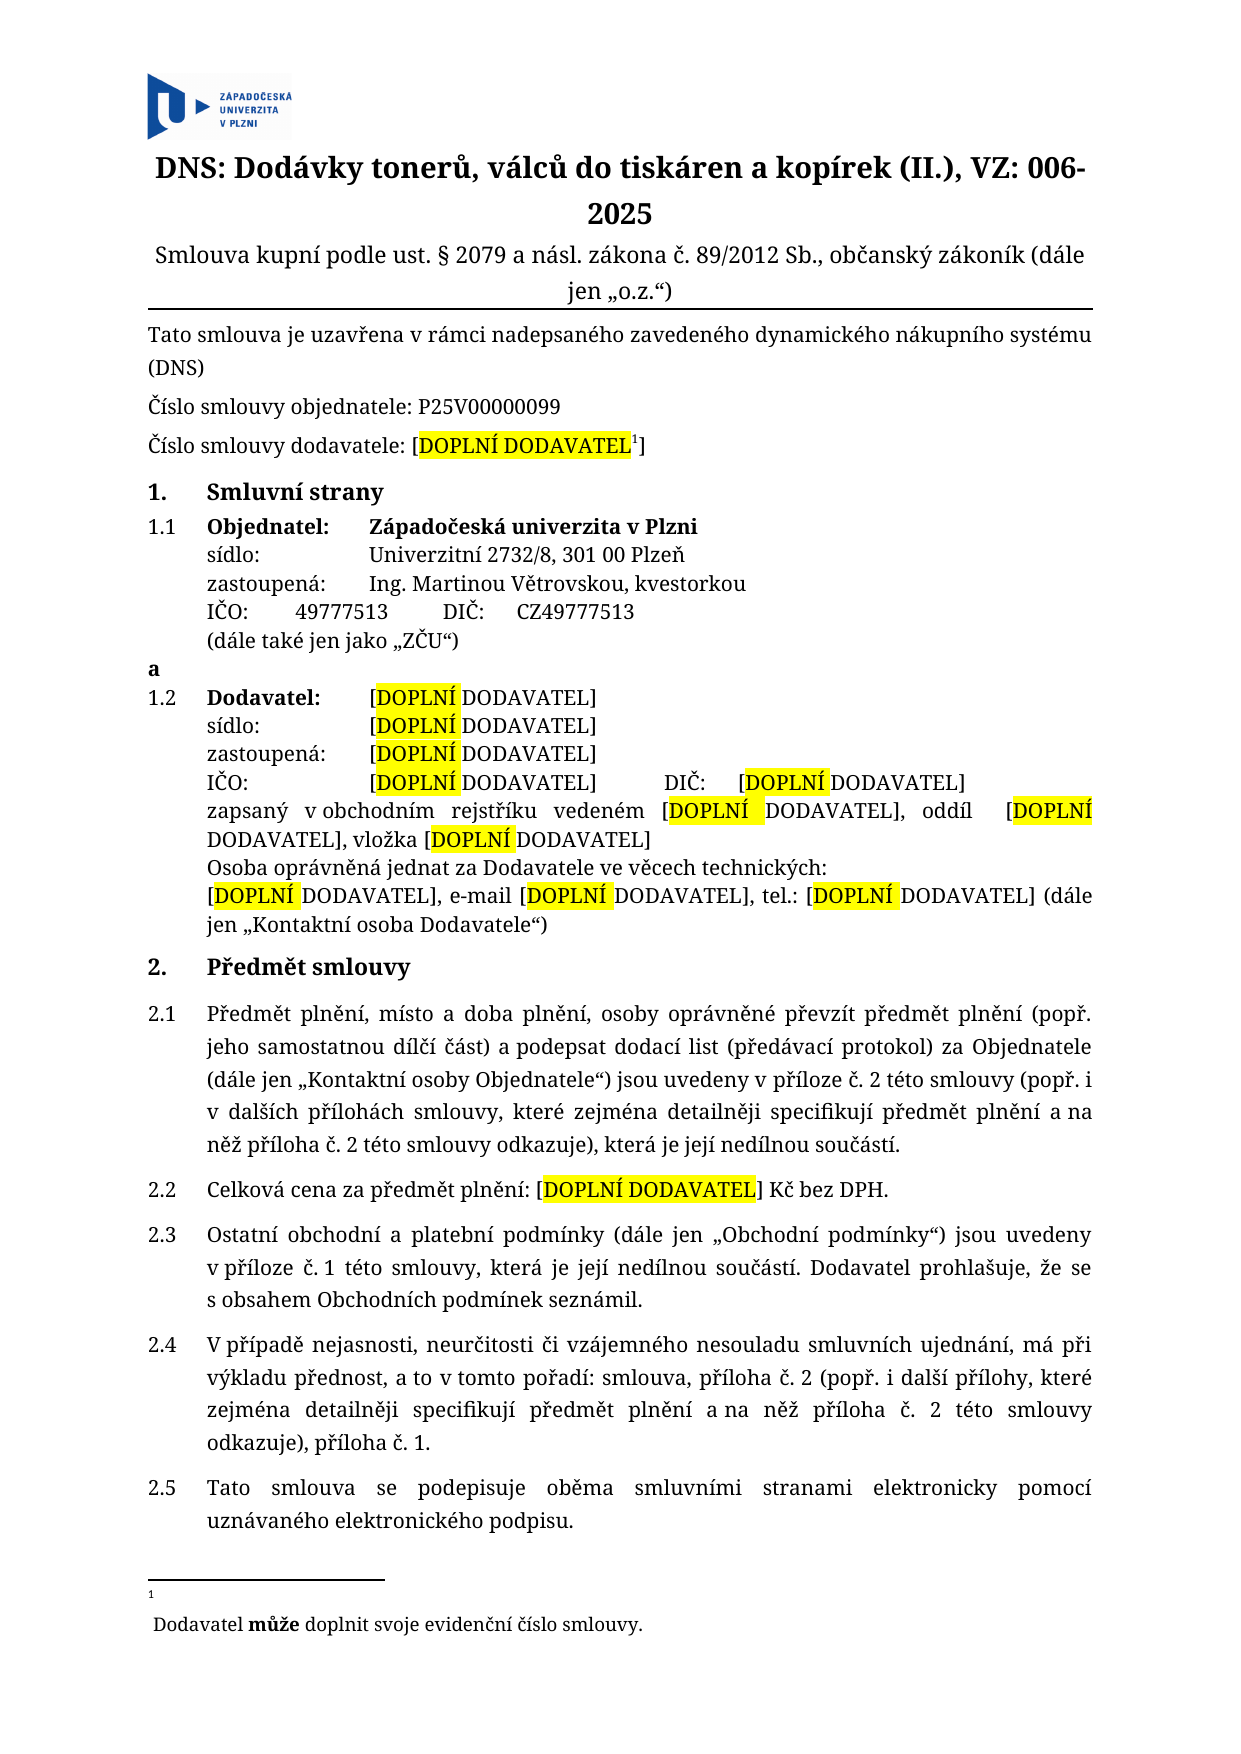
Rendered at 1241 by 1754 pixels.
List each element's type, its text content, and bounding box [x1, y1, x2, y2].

text zastoupená: [DOPLNÍ DODAVATEL] [207, 739, 1093, 768]
text sídlo: Univerzitní 2732/8, 301 00 Plzeň [207, 540, 1093, 569]
picture [147, 73, 292, 140]
list Dodavatel: [DOPLNÍ DODAVATEL] [461, 683, 1093, 711]
list Dodavatel: [DOPLNÍ DODAVATEL] [148, 683, 376, 711]
list Celková cena za předmět plnění: [DOPLNÍ DODAVATEL] Kč bez DPH. [148, 1175, 543, 1203]
text Číslo smlouvy objednatele: P25V00000099 [148, 392, 1093, 421]
list Předmět plnění, místo a doba plnění, osoby oprávněné převzít předmět plnění (popř. jeho samostatnou dílčí část) a podepsat dodací list (předávací protokol) za Objednatele (dále jen „Kontaktní osoby Objednatele“) jsou uvedeny v příloze č. 2 této smlouvy (popř. i v dalších přílohách smlouvy, které zejména detailněji specifikují předmět plnění a na něž příloha č. 2 této smlouvy odkazuje), která je její nedílnou součástí. [148, 999, 1093, 1158]
text zapsaný v obchodním rejstříku vedeném [DOPLNÍ DODAVATEL], oddíl [DOPLNÍ DODAVATEL], vložka [DOPLNÍ DODAVATEL] [207, 796, 1093, 853]
text a [148, 654, 1093, 683]
text Tato smlouva je uzavřena v rámci nadepsaného zavedeného dynamického nákupního systému (DNS) [148, 321, 1093, 382]
text IČO: [DOPLNÍ DODAVATEL] DIČ: [DOPLNÍ DODAVATEL] [207, 768, 376, 796]
list V případě nejasnosti, neurčitosti či vzájemného nesouladu smluvních ujednání, má při výkladu přednost, a to v tomto pořadí: smlouva, příloha č. 2 (popř. i další přílohy, které zejména detailněji specifikují předmět plnění a na něž příloha č. 2 této smlouvy odkazuje), příloha č. 1. [148, 1330, 1093, 1457]
text Osoba oprávněná jednat za Dodavatele ve věcech technických: [207, 853, 1093, 882]
text Číslo smlouvy dodavatele: [DOPLNÍ DODAVATEL] [148, 431, 419, 459]
text zastoupená: Ing. Martinou Větrovskou, kvestorkou [207, 569, 1093, 597]
text (dále také jen jako „ZČU“) [207, 626, 1093, 654]
list Celková cena za předmět plnění: [DOPLNÍ DODAVATEL] Kč bez DPH. [756, 1175, 1093, 1203]
list Ostatní obchodní a platební podmínky (dále jen „Obchodní podmínky“) jsou uvedeny v příloze č. 1 této smlouvy, která je její nedílnou součástí. Dodavatel prohlašuje, že se s obsahem Obchodních podmínek seznámil. [148, 1220, 1093, 1314]
text sídlo: [DOPLNÍ DODAVATEL] [207, 711, 376, 739]
list Smluvní strany [148, 476, 1093, 507]
text IČO: 49777513 DIČ: CZ49777513 [207, 597, 1093, 626]
text Číslo smlouvy dodavatele: [DOPLNÍ DODAVATEL] [631, 431, 1093, 459]
list Tato smlouva se podepisuje oběma smluvními stranami elektronicky pomocí uznávaného elektronického podpisu. [148, 1473, 1093, 1534]
text IČO: [DOPLNÍ DODAVATEL] DIČ: [DOPLNÍ DODAVATEL] [830, 768, 1093, 796]
text Smlouva kupní podle ust. § 2079 a násl. zákona č. 89/2012 Sb., občanský zákoník (dále jen „o.z.“) [148, 239, 1093, 308]
text [DOPLNÍ DODAVATEL], e-mail [DOPLNÍ DODAVATEL], tel.: [DOPLNÍ DODAVATEL] (dále jen „Kontaktní osoba Dodavatele“) [207, 882, 1093, 938]
text DNS: Dodávky tonerů, válců do tiskáren a kopírek (II.), VZ: 006-2025 [148, 148, 1093, 233]
list Předmět smlouvy [148, 951, 1093, 982]
text sídlo: [DOPLNÍ DODAVATEL] [461, 711, 1093, 739]
list Objednatel: Západočeská univerzita v Plzni [148, 512, 1093, 540]
text IČO: [DOPLNÍ DODAVATEL] DIČ: [DOPLNÍ DODAVATEL] [461, 768, 745, 796]
